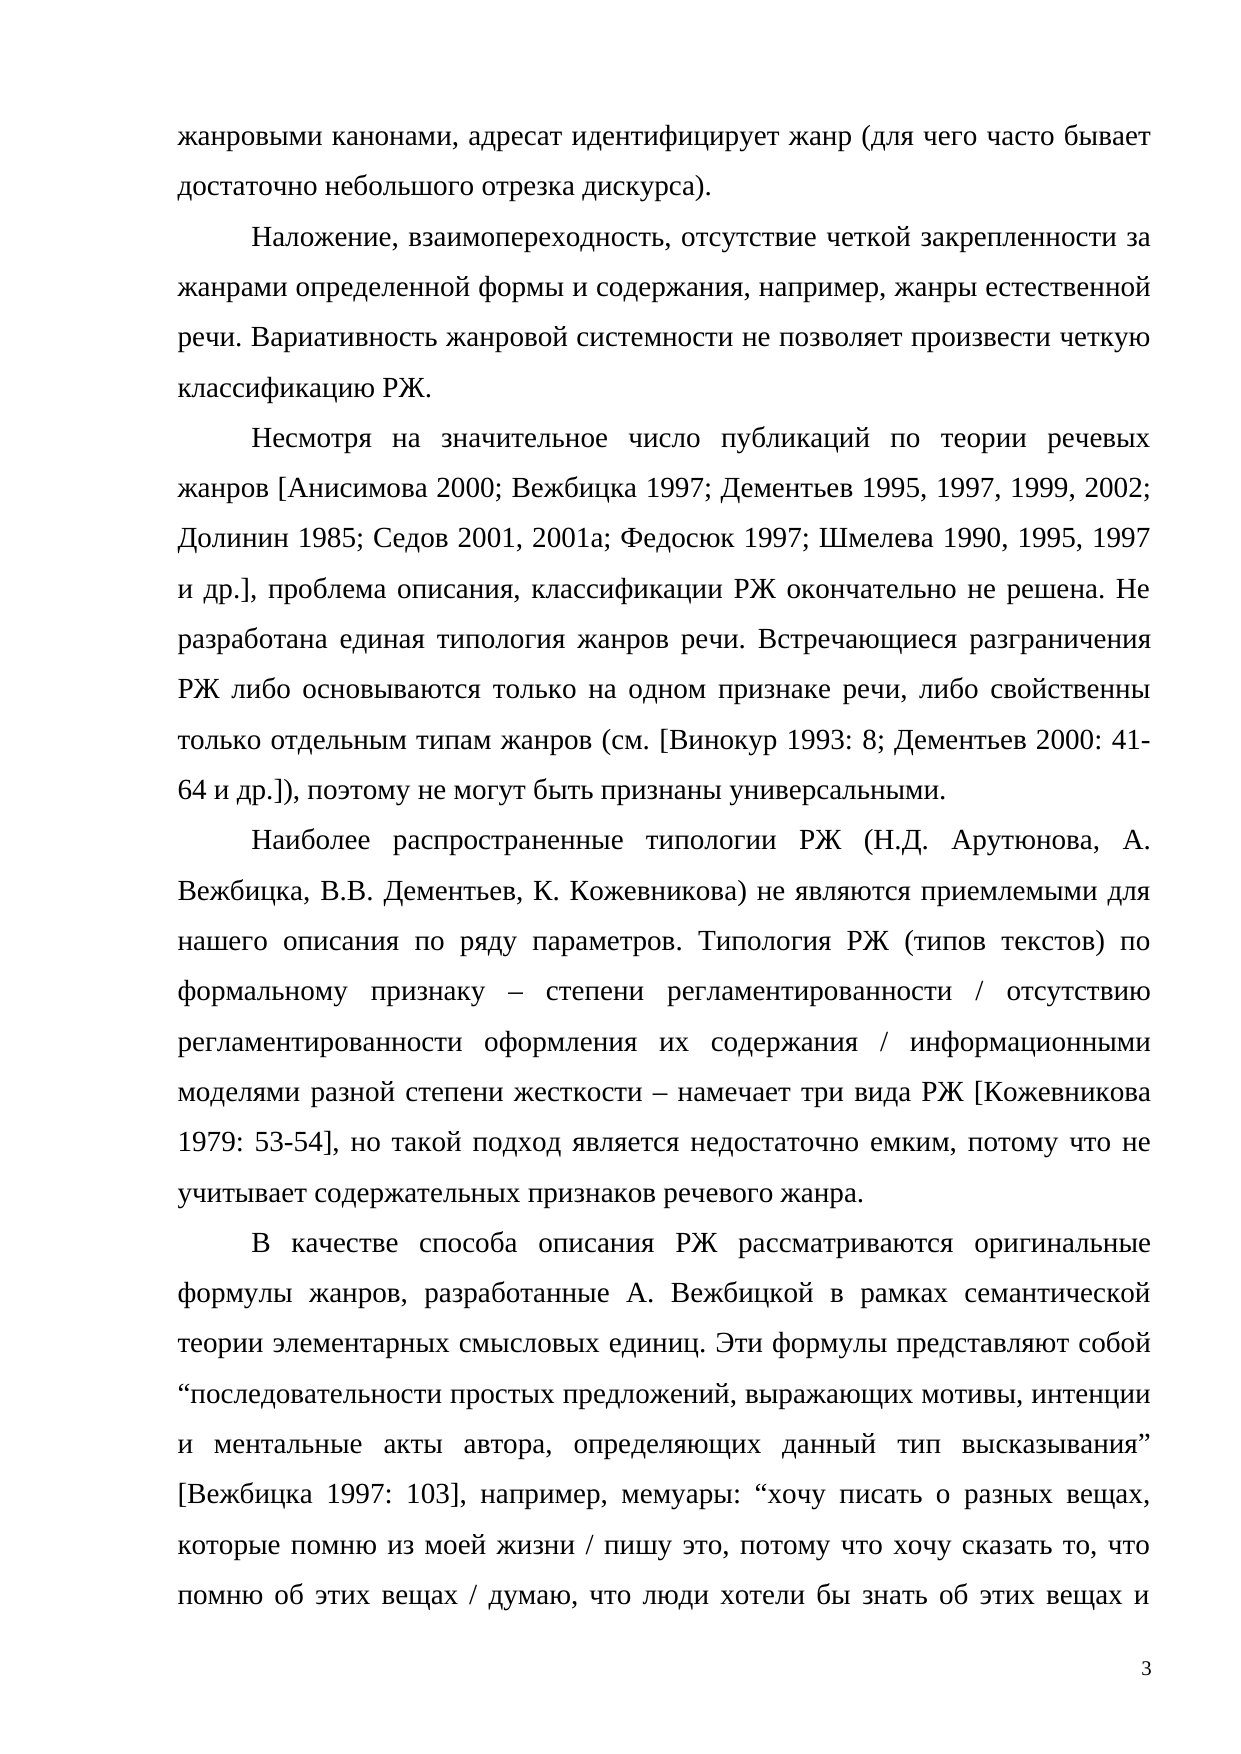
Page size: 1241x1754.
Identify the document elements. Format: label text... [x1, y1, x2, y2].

text Несмотря на значительное число публикаций по теории речевых жанров [Анисимова 2000; Вежбицка 1997; Дементьев 1995, 1997, 1999, 2002; Долинин 1985; Седов 2001, 2001а; Федосюк 1997; Шмелева 1990, 1995, 1997 и др.], проблема описания, классификации РЖ окончательно не решена. Не разработана единая типология жанров речи. Встречающиеся разграничения РЖ либо основываются только на одном признаке речи, либо свойственны только отдельным типам жанров (см. [Винокур 1993: 8; Дементьев 2000: 41-64 и др.]), поэтому не могут быть признаны универсальными. [177, 420, 1152, 806]
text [177, 1225, 1152, 1611]
text Наиболее распространенные типологии РЖ (Н.Д. Арутюнова, А. Вежбицка, В.В. Дементьев, К. Кожевникова) не являются приемлемыми для нашего описания по ряду параметров. Типология РЖ (типов текстов) по формальному признаку – степени регламентированности / отсутствию регламентированности оформления их содержания / информационными моделями разной степени жесткости – намечает три вида РЖ [Кожевникова 1979: 53-54], но такой подход является недостаточно емким, потому что не учитывает содержательных признаков речевого жанра. [177, 822, 1152, 1208]
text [177, 118, 1152, 202]
text Наложение, взаимопереходность, отсутствие четкой закрепленности за жанрами определенной формы и содержания, например, жанры естественной речи. Вариативность жанровой системности не позволяет произвести четкую классификацию РЖ. [177, 219, 1152, 403]
